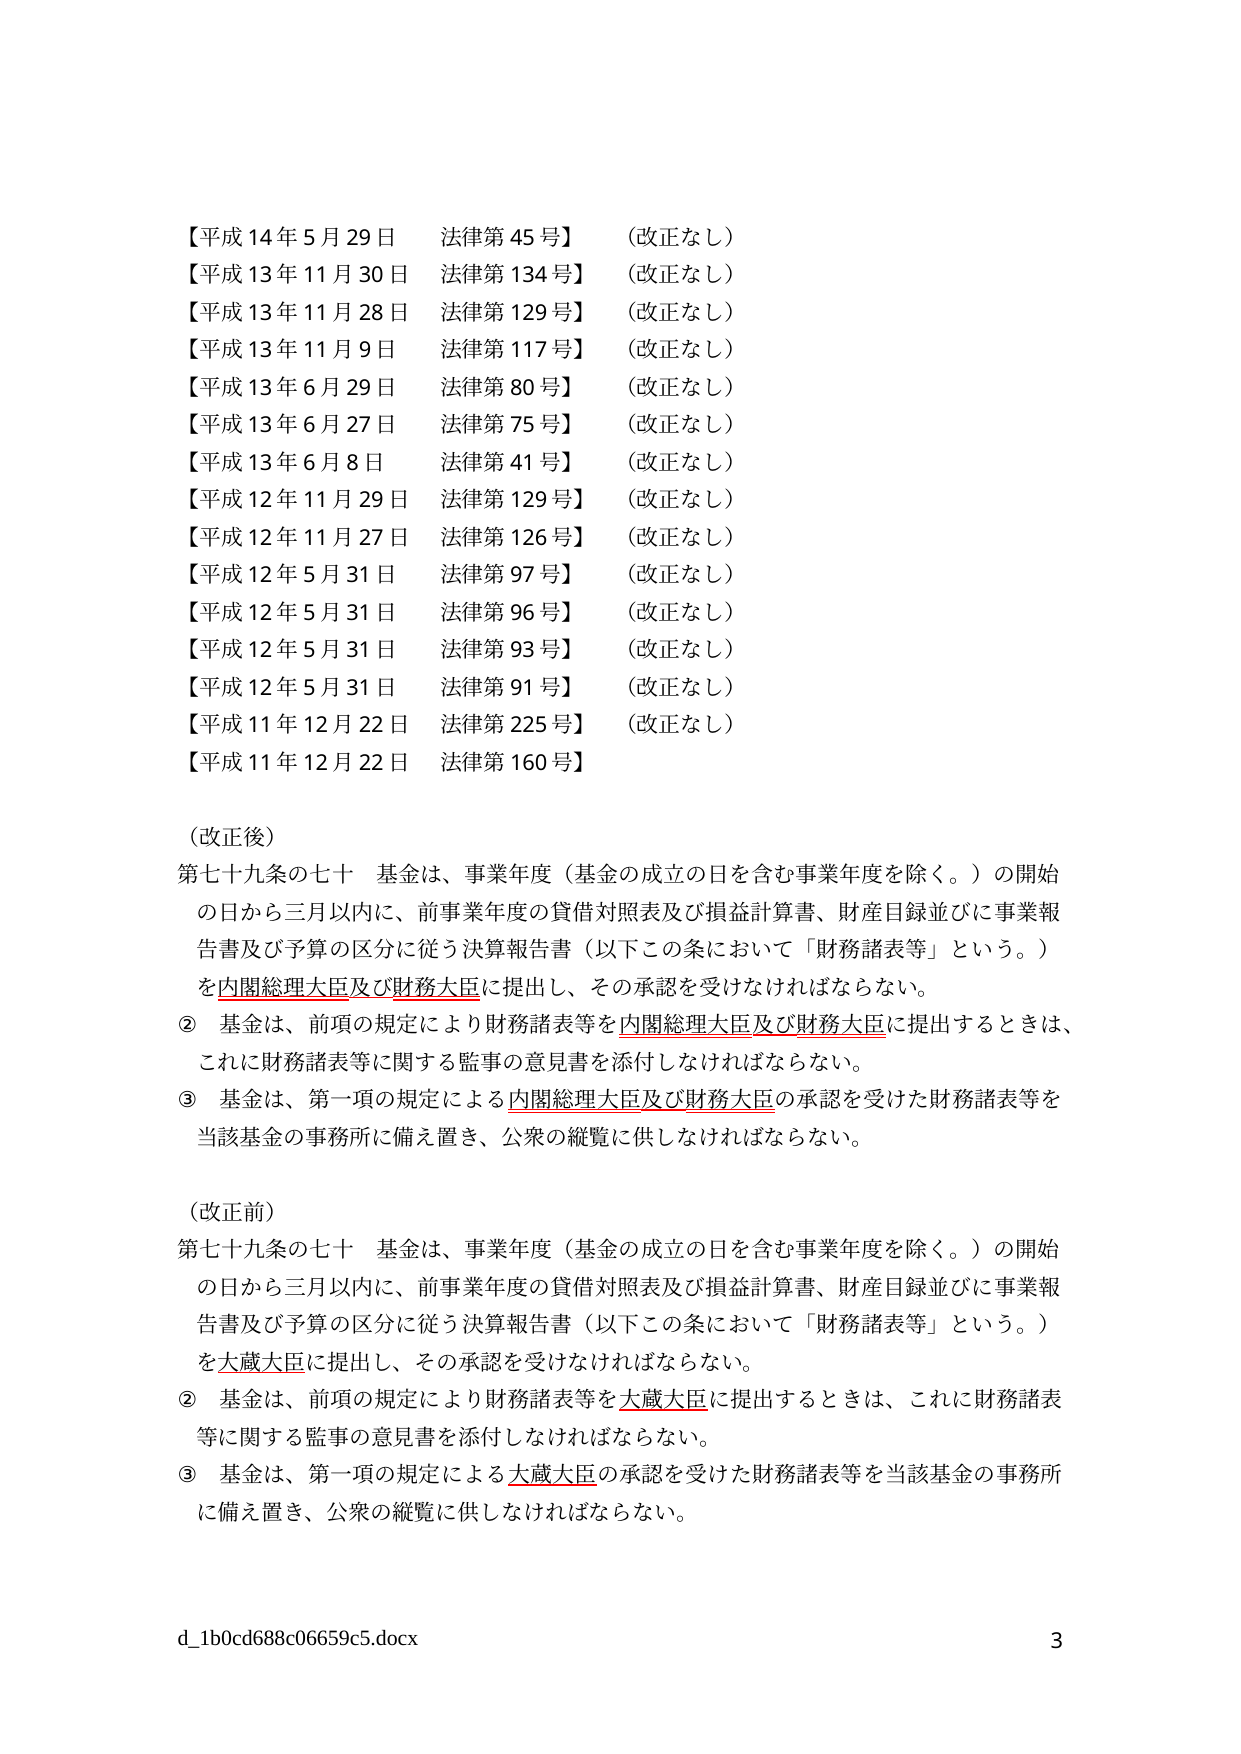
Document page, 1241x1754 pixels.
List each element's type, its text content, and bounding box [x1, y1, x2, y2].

text 【平成12年5月31日 法律第93号】 （改正なし） [177, 629, 1063, 667]
text 【平成13年6月27日 法律第75号】 （改正なし） [177, 404, 1063, 442]
text 【平成13年6月29日 法律第80号】 （改正なし） [177, 367, 1063, 404]
text 第七十九条の七十 基金は、事業年度（基金の成立の日を含む事業年度を除く。）の開始の日から三月以内に、前事業年度の貸借対照表及び損益計算書、財産目録並びに事業報告書及び予算の区分に従う決算報告書（以下この条において「財務諸表等」という。）を大蔵大臣に提出し、その承認を受けなければならない。 [177, 1229, 1063, 1379]
text 【平成12年11月27日 法律第126号】 （改正なし） [177, 517, 1063, 554]
text 【平成11年12月22日 法律第160号】 [177, 742, 1063, 779]
text 【平成12年11月29日 法律第129号】 （改正なし） [177, 479, 1063, 517]
text 【平成12年5月31日 法律第91号】 （改正なし） [177, 667, 1063, 704]
text （改正前） [177, 1192, 1063, 1229]
text 【平成11年12月22日 法律第225号】 （改正なし） [177, 704, 1063, 742]
text ② 基金は、前項の規定により財務諸表等を大蔵大臣に提出するときは、これに財務諸表等に関する監事の意見書を添付しなければならない。 [177, 1379, 1063, 1454]
text 【平成14年5月29日 法律第45号】 （改正なし） [177, 217, 1063, 254]
text 【平成12年5月31日 法律第97号】 （改正なし） [177, 554, 1063, 592]
text ③ 基金は、第一項の規定による大蔵大臣の承認を受けた財務諸表等を当該基金の事務所に備え置き、公衆の縦覧に供しなければならない。 [177, 1454, 1063, 1529]
text 【平成13年11月9日 法律第117号】 （改正なし） [177, 329, 1063, 367]
text 第七十九条の七十 基金は、事業年度（基金の成立の日を含む事業年度を除く。）の開始の日から三月以内に、前事業年度の貸借対照表及び損益計算書、財産目録並びに事業報告書及び予算の区分に従う決算報告書（以下この条において「財務諸表等」という。）を内閣総理大臣及び財務大臣に提出し、その承認を受けなければならない。 [177, 854, 1063, 1004]
text 【平成12年5月31日 法律第96号】 （改正なし） [177, 592, 1063, 629]
text （改正後） [177, 817, 1063, 854]
text ③ 基金は、第一項の規定による内閣総理大臣及び財務大臣の承認を受けた財務諸表等を当該基金の事務所に備え置き、公衆の縦覧に供しなければならない。 [177, 1079, 1063, 1154]
text 【平成13年11月28日 法律第129号】 （改正なし） [177, 292, 1063, 329]
text 【平成13年6月8日 法律第41号】 （改正なし） [177, 442, 1063, 479]
text 【平成13年11月30日 法律第134号】 （改正なし） [177, 254, 1063, 292]
text ② 基金は、前項の規定により財務諸表等を内閣総理大臣及び財務大臣に提出するときは、これに財務諸表等に関する監事の意見書を添付しなければならない。 [177, 1004, 1063, 1079]
